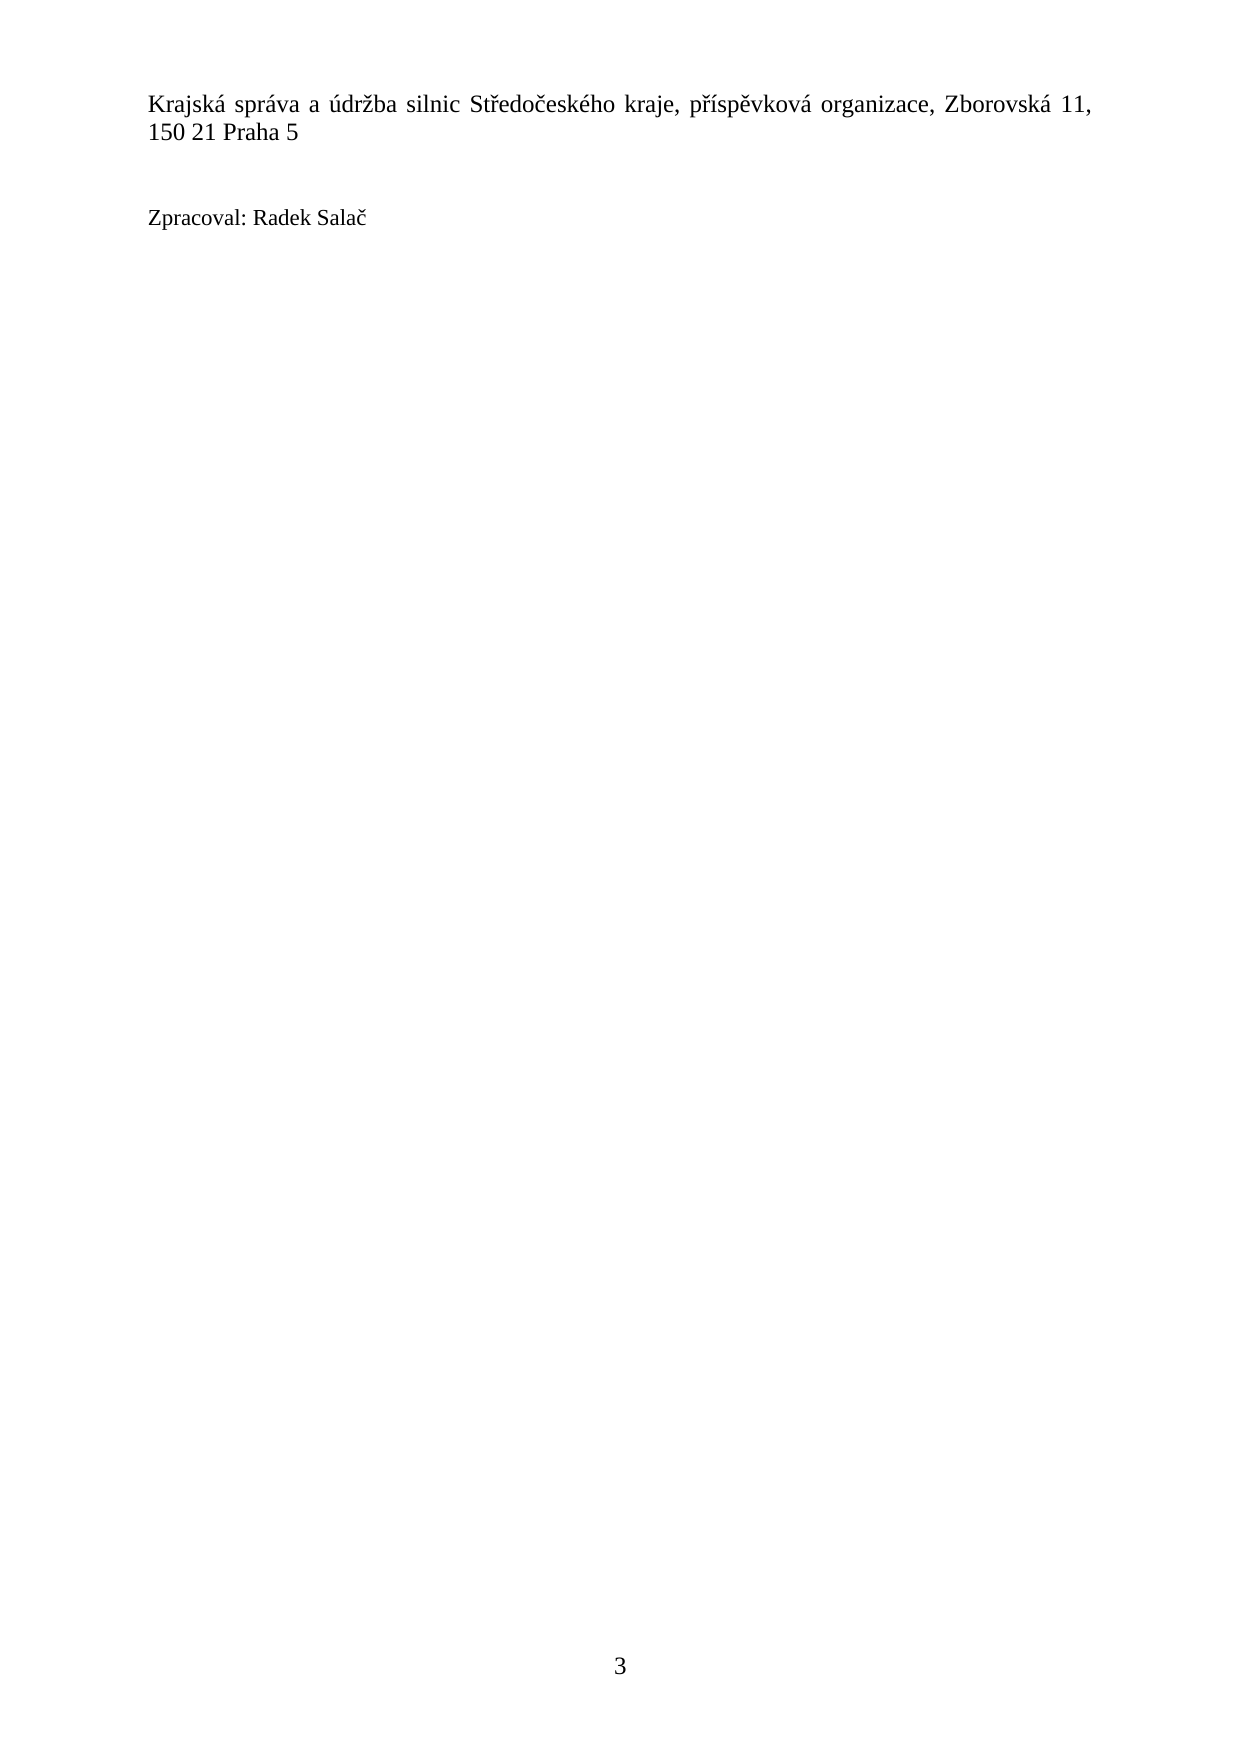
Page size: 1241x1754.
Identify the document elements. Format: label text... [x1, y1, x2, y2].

text Krajská správa a údržba silnic Středočeského kraje, příspěvková organizace, Zborovská 11, 150 21 Praha 5 [148, 89, 1092, 146]
text Zpracoval: Radek Salač [148, 204, 1092, 230]
